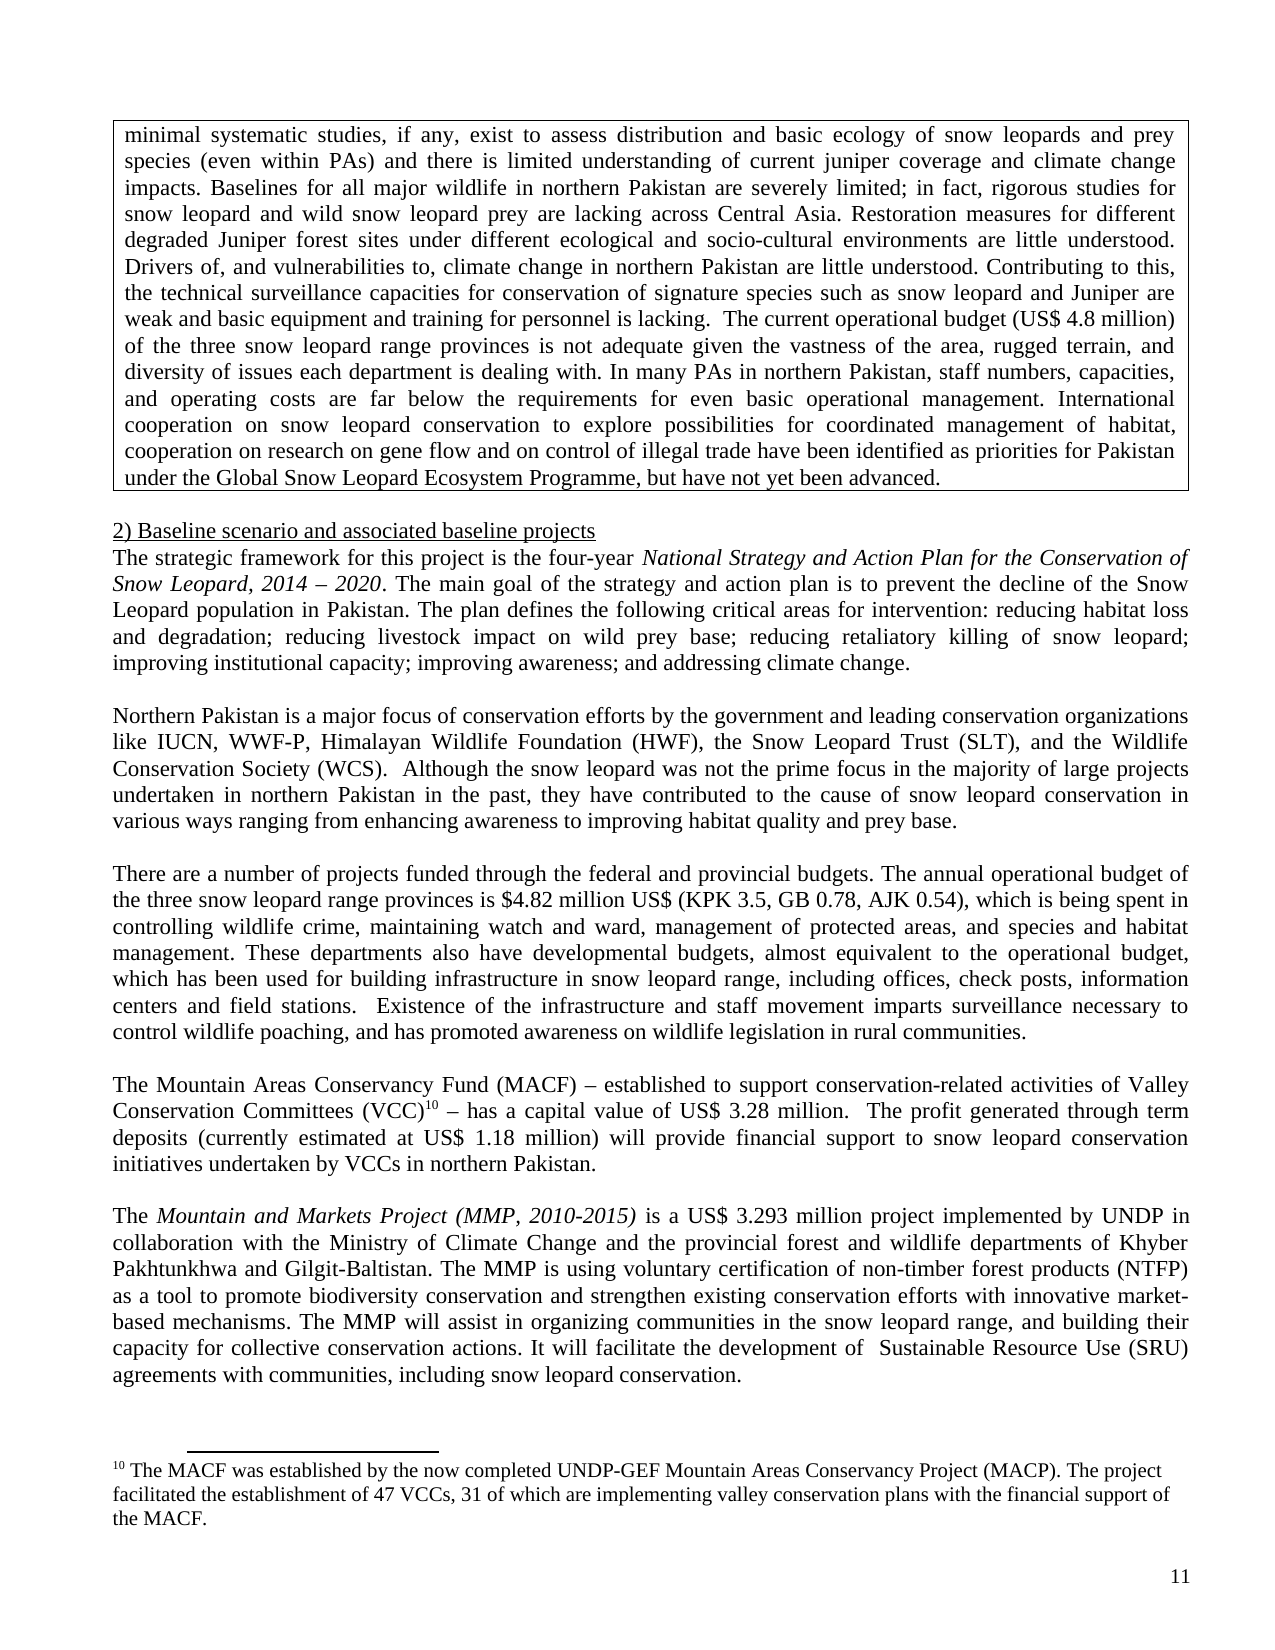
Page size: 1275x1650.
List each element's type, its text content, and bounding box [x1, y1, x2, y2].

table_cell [114, 121, 1188, 490]
text The strategic framework for this project is the four-year National Strategy and Action Plan for the Conservation of Snow Leopard, 2014 – 2020. The main goal of the strategy and action plan is to prevent the decline of the Snow Leopard population in Pakistan. The plan defines the following critical areas for intervention: reducing habitat loss and degradation; reducing livestock impact on wild prey base; reducing retaliatory killing of snow leopard; improving institutional capacity; improving awareness; and addressing climate change. [112, 544, 1191, 676]
text There are a number of projects funded through the federal and provincial budgets. The annual operational budget of the three snow leopard range provinces is $4.82 million US$ (KPK 3.5, GB 0.78, AJK 0.54), which is being spent in controlling wildlife crime, maintaining watch and ward, management of protected areas, and species and habitat management. These departments also have developmental budgets, almost equivalent to the operational budget, which has been used for building infrastructure in snow leopard range, including offices, check posts, information centers and field stations. Existence of the infrastructure and staff movement imparts surveillance necessary to control wildlife poaching, and has promoted awareness on wildlife legislation in rural communities. [112, 860, 1191, 1044]
text 2) Baseline scenario and associated baseline projects [112, 517, 1191, 544]
text The Mountain Areas Conservancy Fund (MACF) – established to support conservation-related activities of Valley Conservation Committees (VCC) – has a capital value of US$ 3.28 million. The profit generated through term deposits (currently estimated at US$ 1.18 million) will provide financial support to snow leopard conservation initiatives undertaken by VCCs in northern Pakistan. [112, 1071, 1191, 1176]
text The Mountain and Markets Project (MMP, 2010-2015) is a US$ 3.293 million project implemented by UNDP in collaboration with the Ministry of Climate Change and the provincial forest and wildlife departments of Khyber Pakhtunkhwa and Gilgit-Baltistan. The MMP is using voluntary certification of non-timber forest products (NTFP) as a tool to promote biodiversity conservation and strengthen existing conservation efforts with innovative market-based mechanisms. The MMP will assist in organizing communities in the snow leopard range, and building their capacity for collective conservation actions. It will facilitate the development of Sustainable Resource Use (SRU) agreements with communities, including snow leopard conservation. [112, 1203, 1191, 1387]
text Northern Pakistan is a major focus of conservation efforts by the government and leading conservation organizations like IUCN, WWF-P, Himalayan Wildlife Foundation (HWF), the Snow Leopard Trust (SLT), and the Wildlife Conservation Society (WCS). Although the snow leopard was not the prime focus in the majority of large projects undertaken in northern Pakistan in the past, they have contributed to the cause of snow leopard conservation in various ways ranging from enhancing awareness to improving habitat quality and prey base. [112, 702, 1191, 834]
